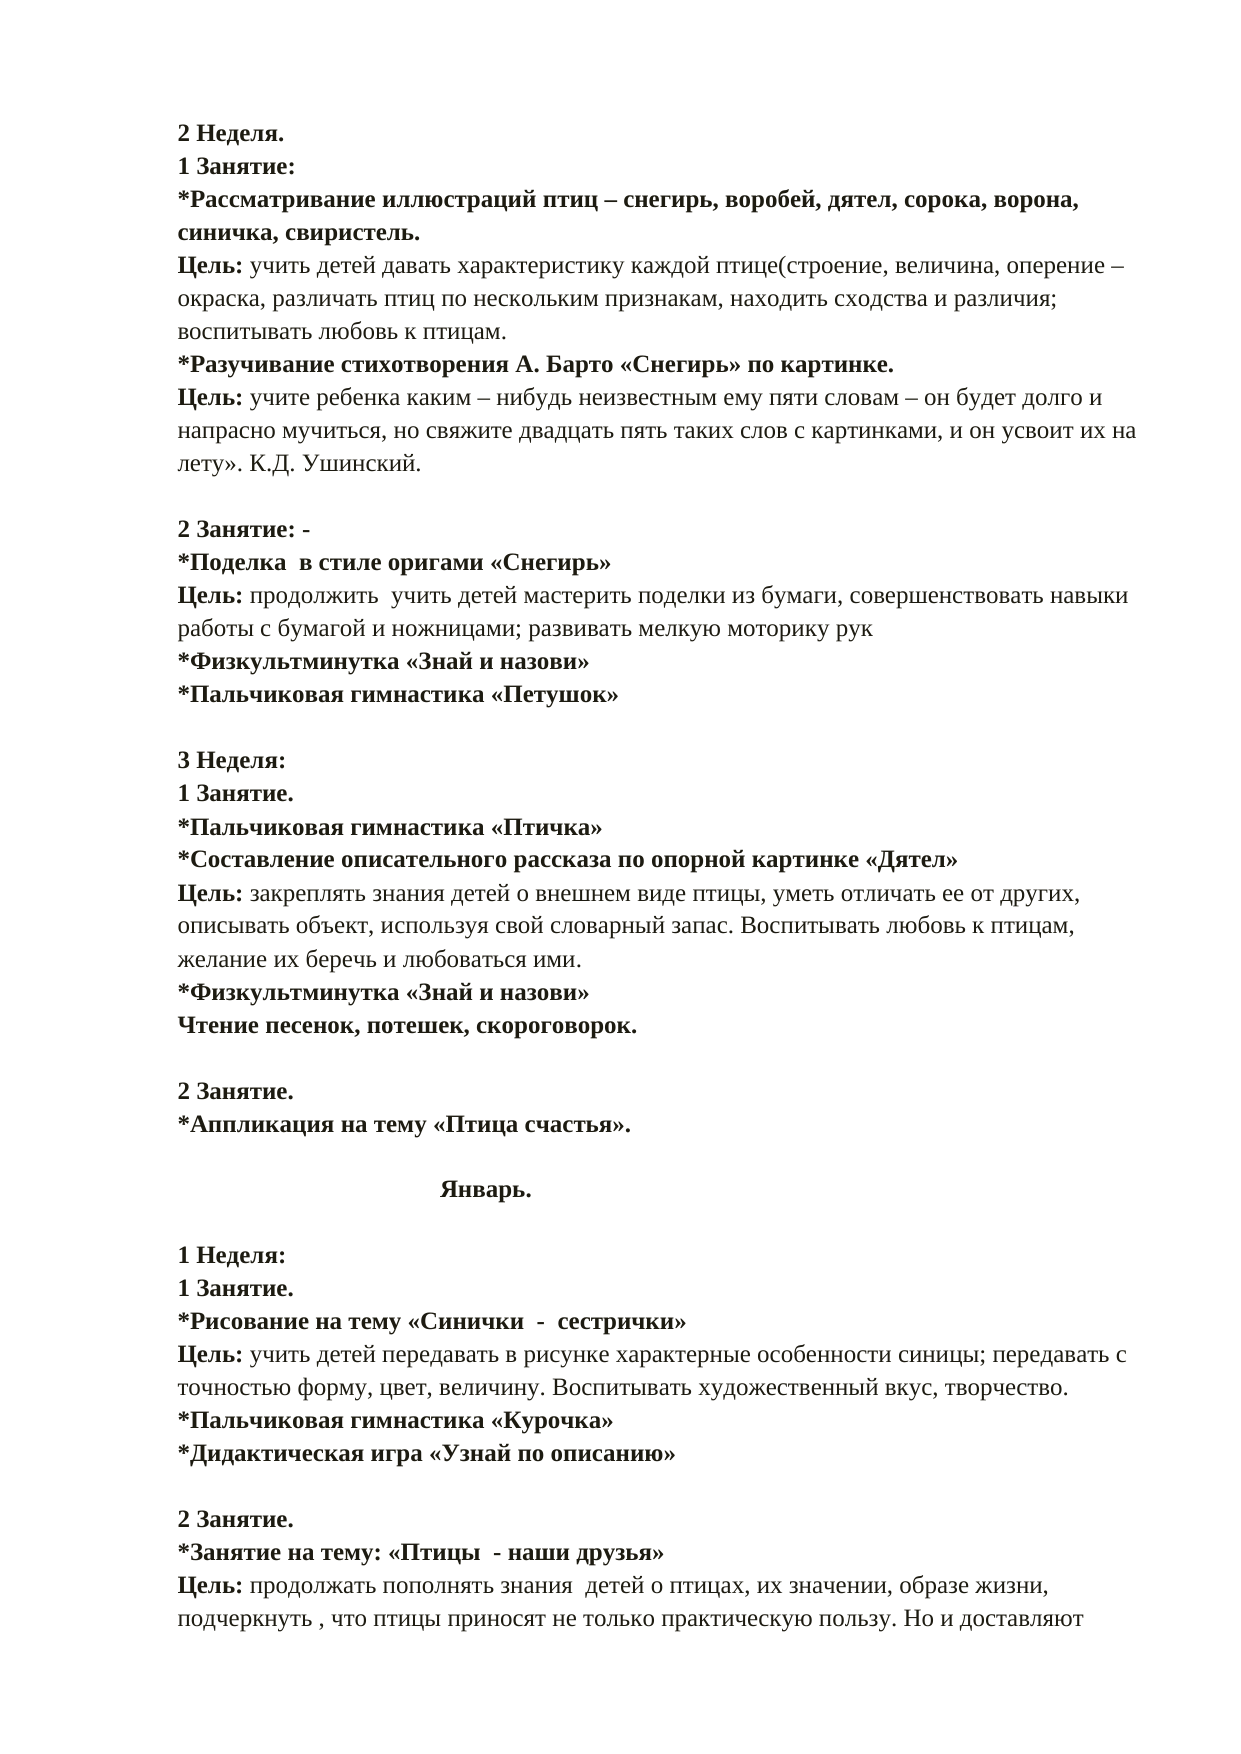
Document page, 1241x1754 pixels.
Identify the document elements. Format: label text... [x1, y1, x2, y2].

text 2 Занятие. [177, 1076, 1152, 1104]
text 3 Неделя: [177, 746, 1152, 774]
text 1 Занятие. [177, 778, 1152, 807]
text 2 Занятие. [177, 1504, 1152, 1533]
text Цель: учить детей давать характеристику каждой птице(строение, величина, оперение – окраска, различать птиц по нескольким признакам, находить сходства и различия; воспитывать любовь к птицам. [177, 250, 1152, 345]
text Цель: учить детей передавать в рисунке характерные особенности синицы; передавать с точностью форму, цвет, величину. Воспитывать художественный вкус, творчество. [177, 1339, 1152, 1401]
text 2 Занятие: - [177, 514, 1152, 543]
text *Составление описательного рассказа по опорной картинке «Дятел» [177, 844, 1152, 873]
text *Физкультминутка «Знай и назови» [177, 646, 1152, 675]
text Цель: учите ребенка каким – нибудь неизвестным ему пяти словам – он будет долго и напрасно мучиться, но свяжите двадцать пять таких слов с картинками, и он усвоит их на лету». К.Д. Ушинский. [177, 382, 1152, 477]
text Январь. [177, 1174, 1152, 1203]
text *Рисование на тему «Синички - сестрички» [177, 1306, 1152, 1335]
text *Разучивание стихотворения А. Барто «Снегирь» по картинке. [177, 349, 1152, 378]
text 1 Занятие: [177, 151, 1152, 180]
text Чтение песенок, потешек, скороговорок. [177, 1010, 1152, 1038]
text *Пальчиковая гимнастика «Курочка» [177, 1405, 1152, 1434]
text 1 Неделя: [177, 1240, 1152, 1269]
text Цель: продолжить учить детей мастерить поделки из бумаги, совершенствовать навыки работы с бумагой и ножницами; развивать мелкую моторику рук [177, 580, 1152, 642]
text *Пальчиковая гимнастика «Птичка» [177, 812, 1152, 840]
text *Поделка в стиле оригами «Снегирь» [177, 547, 1152, 576]
text *Пальчиковая гимнастика «Петушок» [177, 679, 1152, 708]
text *Рассматривание иллюстраций птиц – снегирь, воробей, дятел, сорока, ворона, синичка, свиристель. [177, 184, 1152, 246]
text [177, 1570, 1152, 1632]
text Цель: закреплять знания детей о внешнем виде птицы, уметь отличать ее от других, описывать объект, используя свой словарный запас. Воспитывать любовь к птицам, желание их беречь и любоваться ими. [177, 878, 1152, 972]
text *Занятие на тему: «Птицы - наши друзья» [177, 1537, 1152, 1566]
text 1 Занятие. [177, 1273, 1152, 1302]
text *Физкультминутка «Знай и назови» [177, 977, 1152, 1005]
text *Дидактическая игра «Узнай по описанию» [177, 1438, 1152, 1467]
text *Аппликация на тему «Птица счастья». [177, 1109, 1152, 1137]
text 2 Неделя. [177, 118, 1152, 147]
